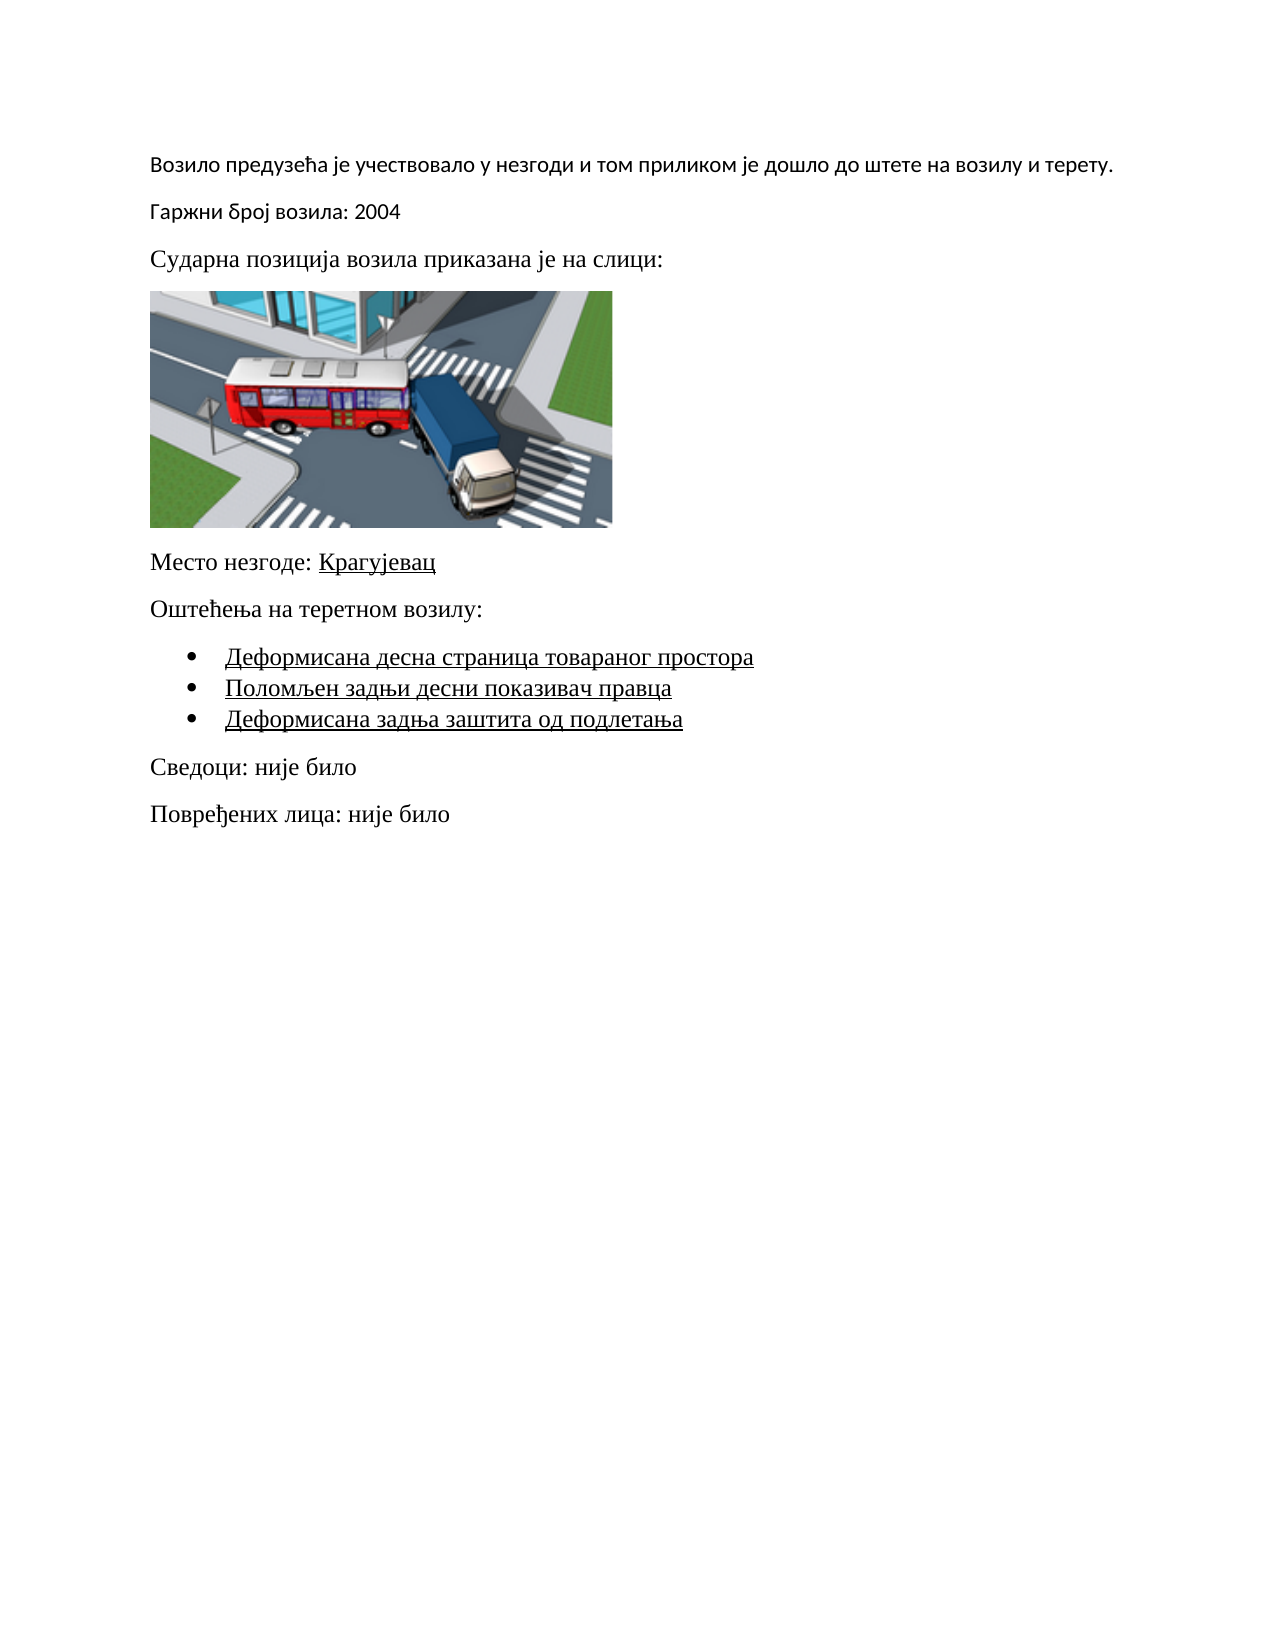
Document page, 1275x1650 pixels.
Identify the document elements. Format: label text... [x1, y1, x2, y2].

list Поломљен задњи десни показивач правца [187, 673, 1125, 702]
list Деформисана десна страница товараног простора [187, 642, 1125, 671]
text Гаржни број возила: 2004 [150, 197, 1125, 225]
picture [150, 291, 613, 528]
text Возило предузећа је учествовало у незгоди и том приликом је дошло до штете на возилу и терету. [150, 150, 1125, 178]
text Оштећења на теретном возилу: [150, 594, 1125, 623]
list Деформисана задња заштита од подлетања [187, 704, 1125, 733]
text Место незгоде: Крагујевац [150, 547, 1125, 575]
text Сведоци: није било [150, 752, 1125, 781]
text Повређених лица: није било [150, 799, 1125, 828]
text Сударна позиција возила приказана је на слици: [150, 244, 1125, 272]
